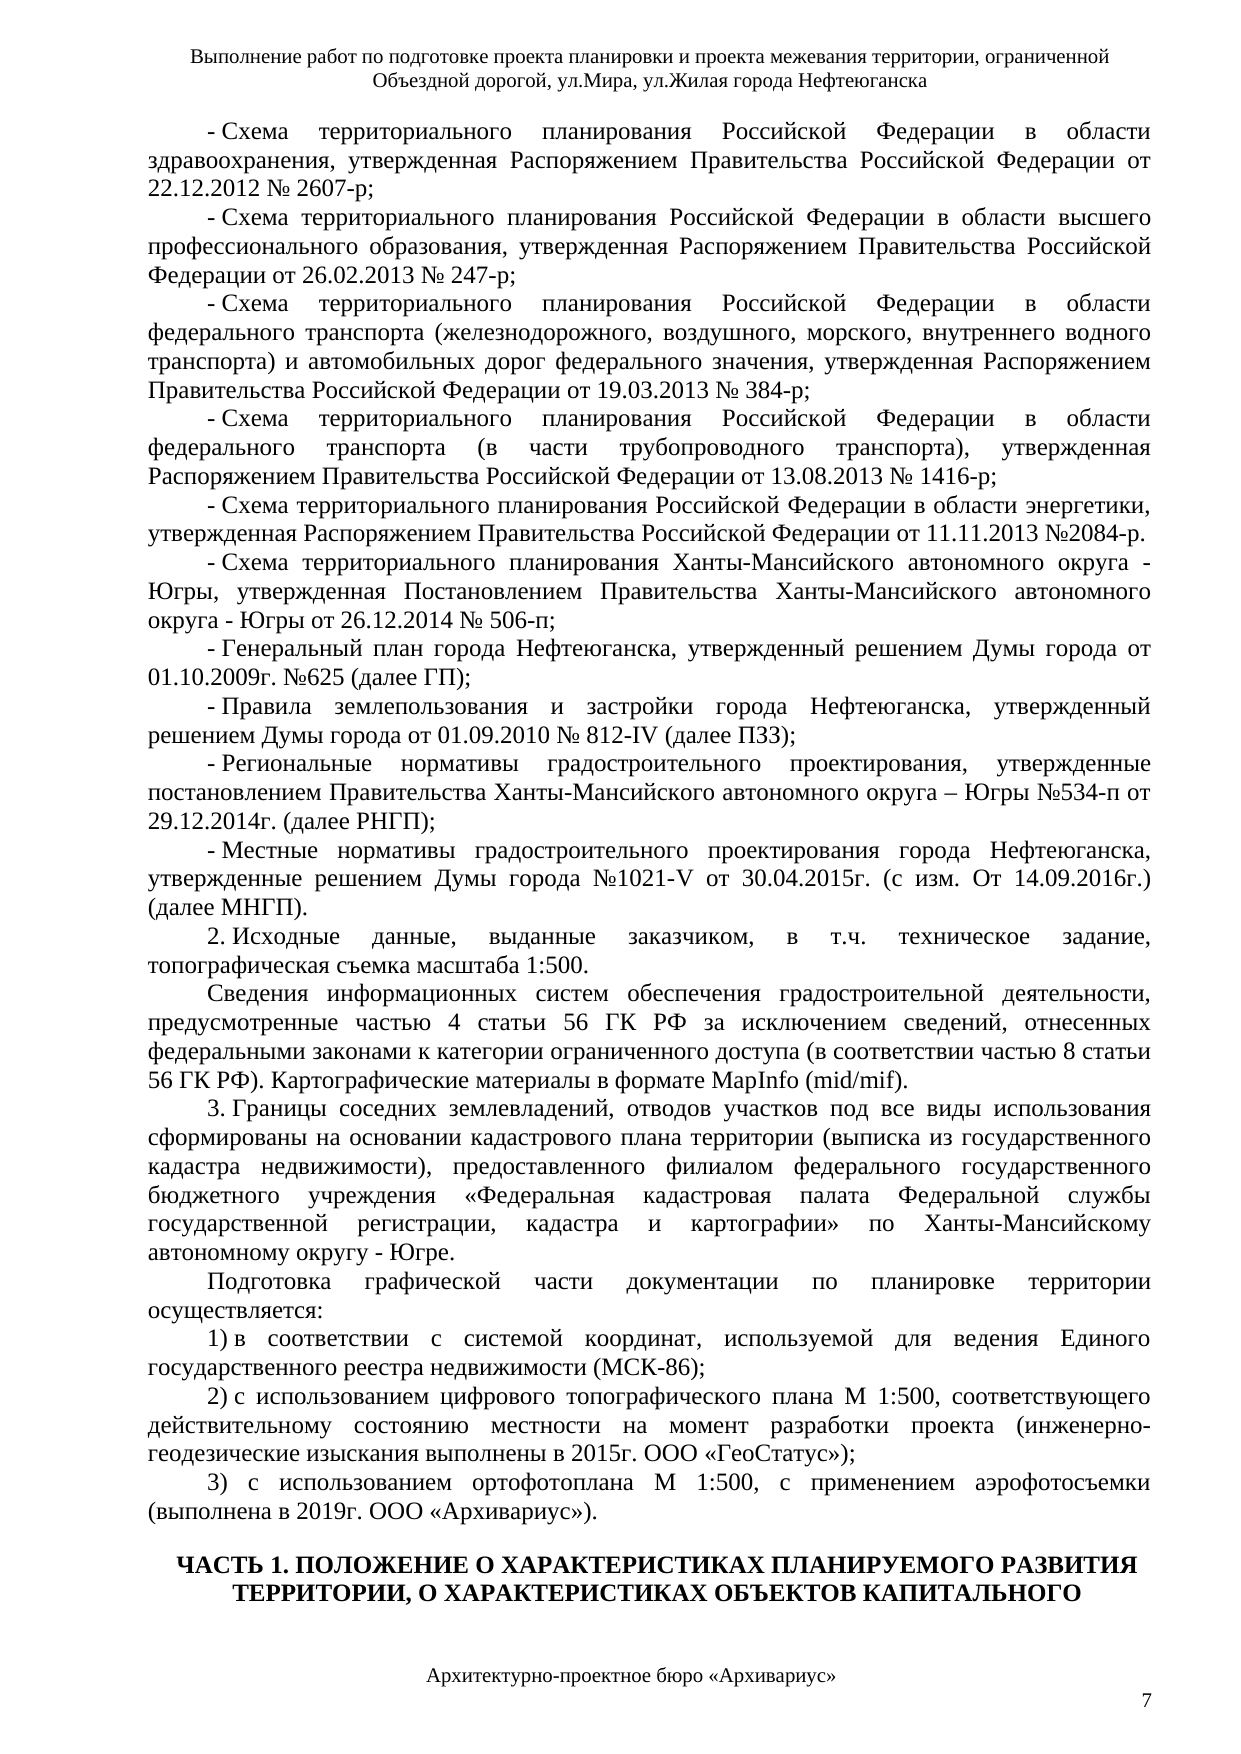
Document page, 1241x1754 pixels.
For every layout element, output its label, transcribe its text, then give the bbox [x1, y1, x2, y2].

text 3) с использованием ортофотоплана М 1:500, с применением аэрофотосъемки (выполнена в 2019г. ООО «Архивариус»). [148, 1467, 1152, 1525]
text - Местные нормативы градостроительного проектирования города Нефтеюганска, утвержденные решением Думы города №1021-V от 30.04.2015г. (с изм. От 14.09.2016г.) (далее МНГП). [148, 835, 1152, 921]
text - Правила землепользования и застройки города Нефтеюганска, утвержденный решением Думы города от 01.09.2010 № 812-IV (далее ПЗЗ); [148, 691, 1152, 748]
text - Схема территориального планирования Российской Федерации в области федерального транспорта (железнодорожного, воздушного, морского, внутреннего водного транспорта) и автомобильных дорог федерального значения, утвержденная Распоряжением Правительства Российской Федерации от 19.03.2013 № 384-р; [148, 288, 1152, 403]
text 2) с использованием цифрового топографического плана М 1:500, соответствующего действительному состоянию местности на момент разработки проекта (инженерно-геодезические изыскания выполнены в 2015г. ООО «ГеоСтатус»); [148, 1381, 1152, 1467]
text - Генеральный план города Нефтеюганска, утвержденный решением Думы города от 01.10.2009г. №625 (далее ГП); [148, 633, 1152, 691]
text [162, 1550, 1152, 1607]
text 1) в соответствии с системой координат, используемой для ведения Единого государственного реестра недвижимости (МСК-86); [148, 1323, 1152, 1381]
text - Схема территориального планирования Российской Федерации в области федерального транспорта (в части трубопроводного транспорта), утвержденная Распоряжением Правительства Российской Федерации от 13.08.2013 № 1416-р; [148, 403, 1152, 490]
text Сведения информационных систем обеспечения градостроительной деятельности, предусмотренные частью 4 статьи 56 ГК РФ за исключением сведений, отнесенных федеральными законами к категории ограниченного доступа (в соответствии частью 8 статьи 56 ГК РФ). Картографические материалы в формате MapInfo (mid/mif). [148, 978, 1152, 1093]
text - Схема территориального планирования Российской Федерации в области энергетики, утвержденная Распоряжением Правительства Российской Федерации от 11.11.2013 №2084-р. [148, 490, 1152, 547]
text - Схема территориального планирования Ханты-Мансийского автономного округа - Югры, утвержденная Постановлением Правительства Ханты-Мансийского автономного округа - Югры от 26.12.2014 № 506-п; [148, 547, 1152, 633]
text Подготовка графической части документации по планировке территории осуществляется: [148, 1266, 1152, 1323]
text 2. Исходные данные, выданные заказчиком, в т.ч. техническое задание, топографическая съемка масштаба 1:500. [148, 921, 1152, 978]
text - Схема территориального планирования Российской Федерации в области здравоохранения, утвержденная Распоряжением Правительства Российской Федерации от 22.12.2012 № 2607-р; [148, 116, 1152, 202]
text - Региональные нормативы градостроительного проектирования, утвержденные постановлением Правительства Ханты-Мансийского автономного округа – Югры №534-п от 29.12.2014г. (далее РНГП); [148, 748, 1152, 835]
text 3. Границы соседних землевладений, отводов участков под все виды использования сформированы на основании кадастрового плана территории (выписка из государственного кадастра недвижимости), предоставленного филиалом федерального государственного бюджетного учреждения «Федеральная кадастровая палата Федеральной службы государственной регистрации, кадастра и картографии» по Ханты-Мансийскому автономному округу - Югре. [148, 1093, 1152, 1266]
text - Схема территориального планирования Российской Федерации в области высшего профессионального образования, утвержденная Распоряжением Правительства Российской Федерации от 26.02.2013 № 247-р; [148, 202, 1152, 288]
